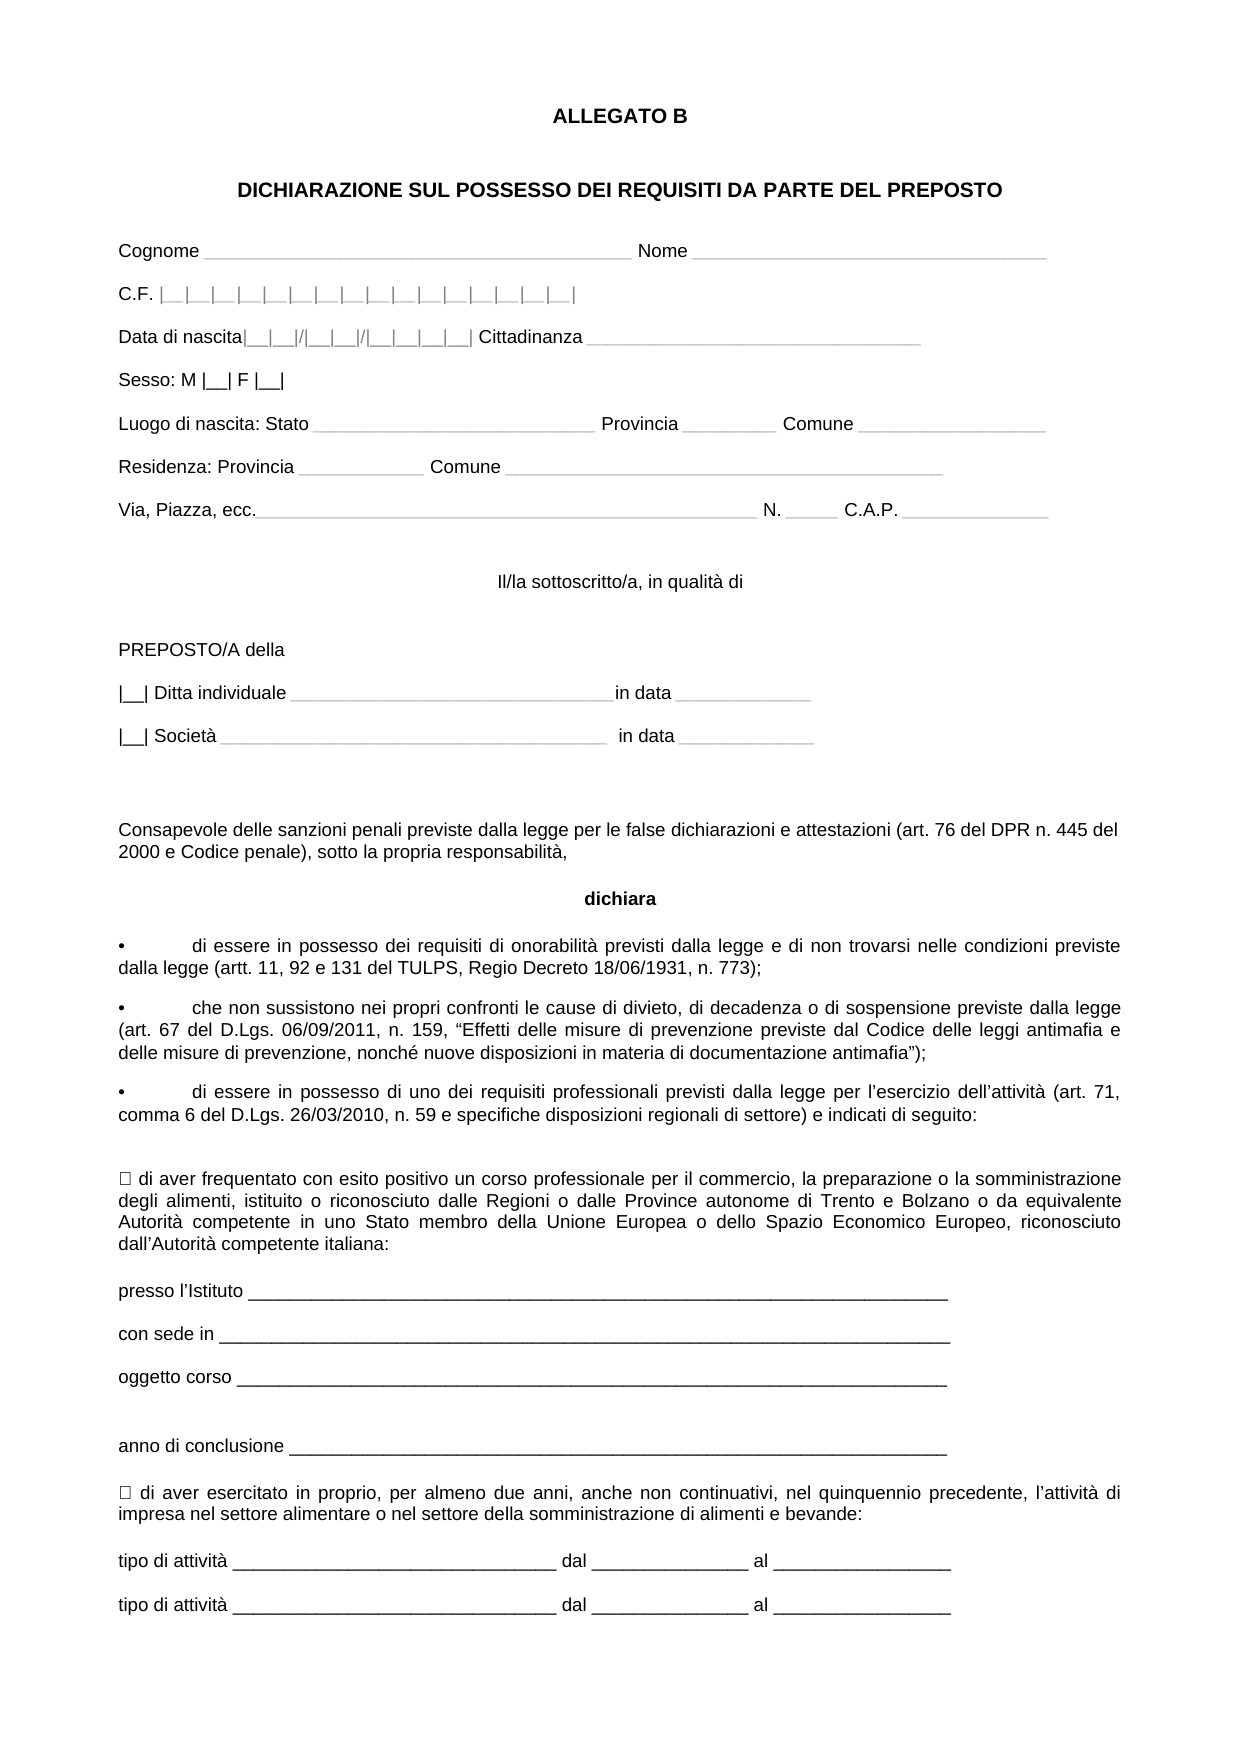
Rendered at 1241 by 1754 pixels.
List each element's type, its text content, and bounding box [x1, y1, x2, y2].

text DICHIARAZIONE SUL POSSESSO DEI REQUISITI DA PARTE DEL PREPOSTO [118, 178, 1122, 202]
text Cognome _________________________________________ Nome __________________________________ [118, 240, 1122, 261]
text Data di nascita|__|__|/|__|__|/|__|__|__|__| Cittadinanza ________________________________ [118, 326, 1122, 348]
text Il/la sottoscritto/a, in qualità di [118, 571, 1122, 592]
text presso l’Istituto ___________________________________________________________________ [118, 1280, 1122, 1301]
text Consapevole delle sanzioni penali previste dalla legge per le false dichiarazioni e attestazioni (art. 76 del DPR n. 445 del 2000 e Codice penale), sotto la propria responsabilità, [118, 819, 1122, 862]
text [118, 1550, 1122, 1572]
text  di aver esercitato in proprio, per almeno due anni, anche non continuativi, nel quinquennio precedente, l’attività di impresa nel settore alimentare o nel settore della somministrazione di alimenti e bevande: [118, 1482, 1122, 1525]
text dichiara [118, 888, 1122, 909]
list di essere in possesso dei requisiti di onorabilità previsti dalla legge e di non trovarsi nelle condizioni previste dalla legge (artt. 11, 92 e 131 del TULPS, Regio Decreto 18/06/1931, n. 773); [118, 934, 1122, 979]
list che non sussistono nei propri confronti le cause di divieto, di decadenza o di sospensione previste dalla legge (art. 67 del D.Lgs. 06/09/2011, n. 159, “Effetti delle misure di prevenzione previste dal Codice delle leggi antimafia e delle misure di prevenzione, nonché nuove disposizioni in materia di documentazione antimafia”); [118, 996, 1122, 1063]
text PREPOSTO/A della [118, 639, 1122, 660]
text con sede in ______________________________________________________________________ [118, 1323, 1122, 1344]
text anno di conclusione _______________________________________________________________ [118, 1435, 1122, 1456]
text |__| Ditta individuale _______________________________in data _____________ [118, 682, 1122, 703]
list di essere in possesso di uno dei requisiti professionali previsti dalla legge per l’esercizio dell’attività (art. 71, comma 6 del D.Lgs. 26/03/2010, n. 59 e specifiche disposizioni regionali di settore) e indicati di seguito: [118, 1081, 1122, 1125]
text ALLEGATO B [118, 103, 1122, 127]
text |__| Società _____________________________________ in data _____________ [118, 725, 1122, 747]
text Sesso: M |__| F |__| [118, 369, 1122, 391]
text C.F. |__|__|__|__|__|__|__|__|__|__|__|__|__|__|__|__| [118, 283, 1122, 304]
text Residenza: Provincia ____________ Comune __________________________________________ [118, 456, 1122, 477]
text Luogo di nascita: Stato ___________________________ Provincia _________ Comune __________________ [118, 412, 1122, 434]
text  di aver frequentato con esito positivo un corso professionale per il commercio, la preparazione o la somministrazione degli alimenti, istituito o riconosciuto dalle Regioni o dalle Province autonome di Trento e Bolzano o da equivalente Autorità competente in uno Stato membro della Unione Europea o dello Spazio Economico Europeo, riconosciuto dall’Autorità competente italiana: [118, 1168, 1122, 1254]
text Via, Piazza, ecc.________________________________________________ N. _____ C.A.P. ______________ [118, 499, 1122, 520]
text oggetto corso ____________________________________________________________________ [118, 1366, 1122, 1388]
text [118, 1593, 1122, 1615]
